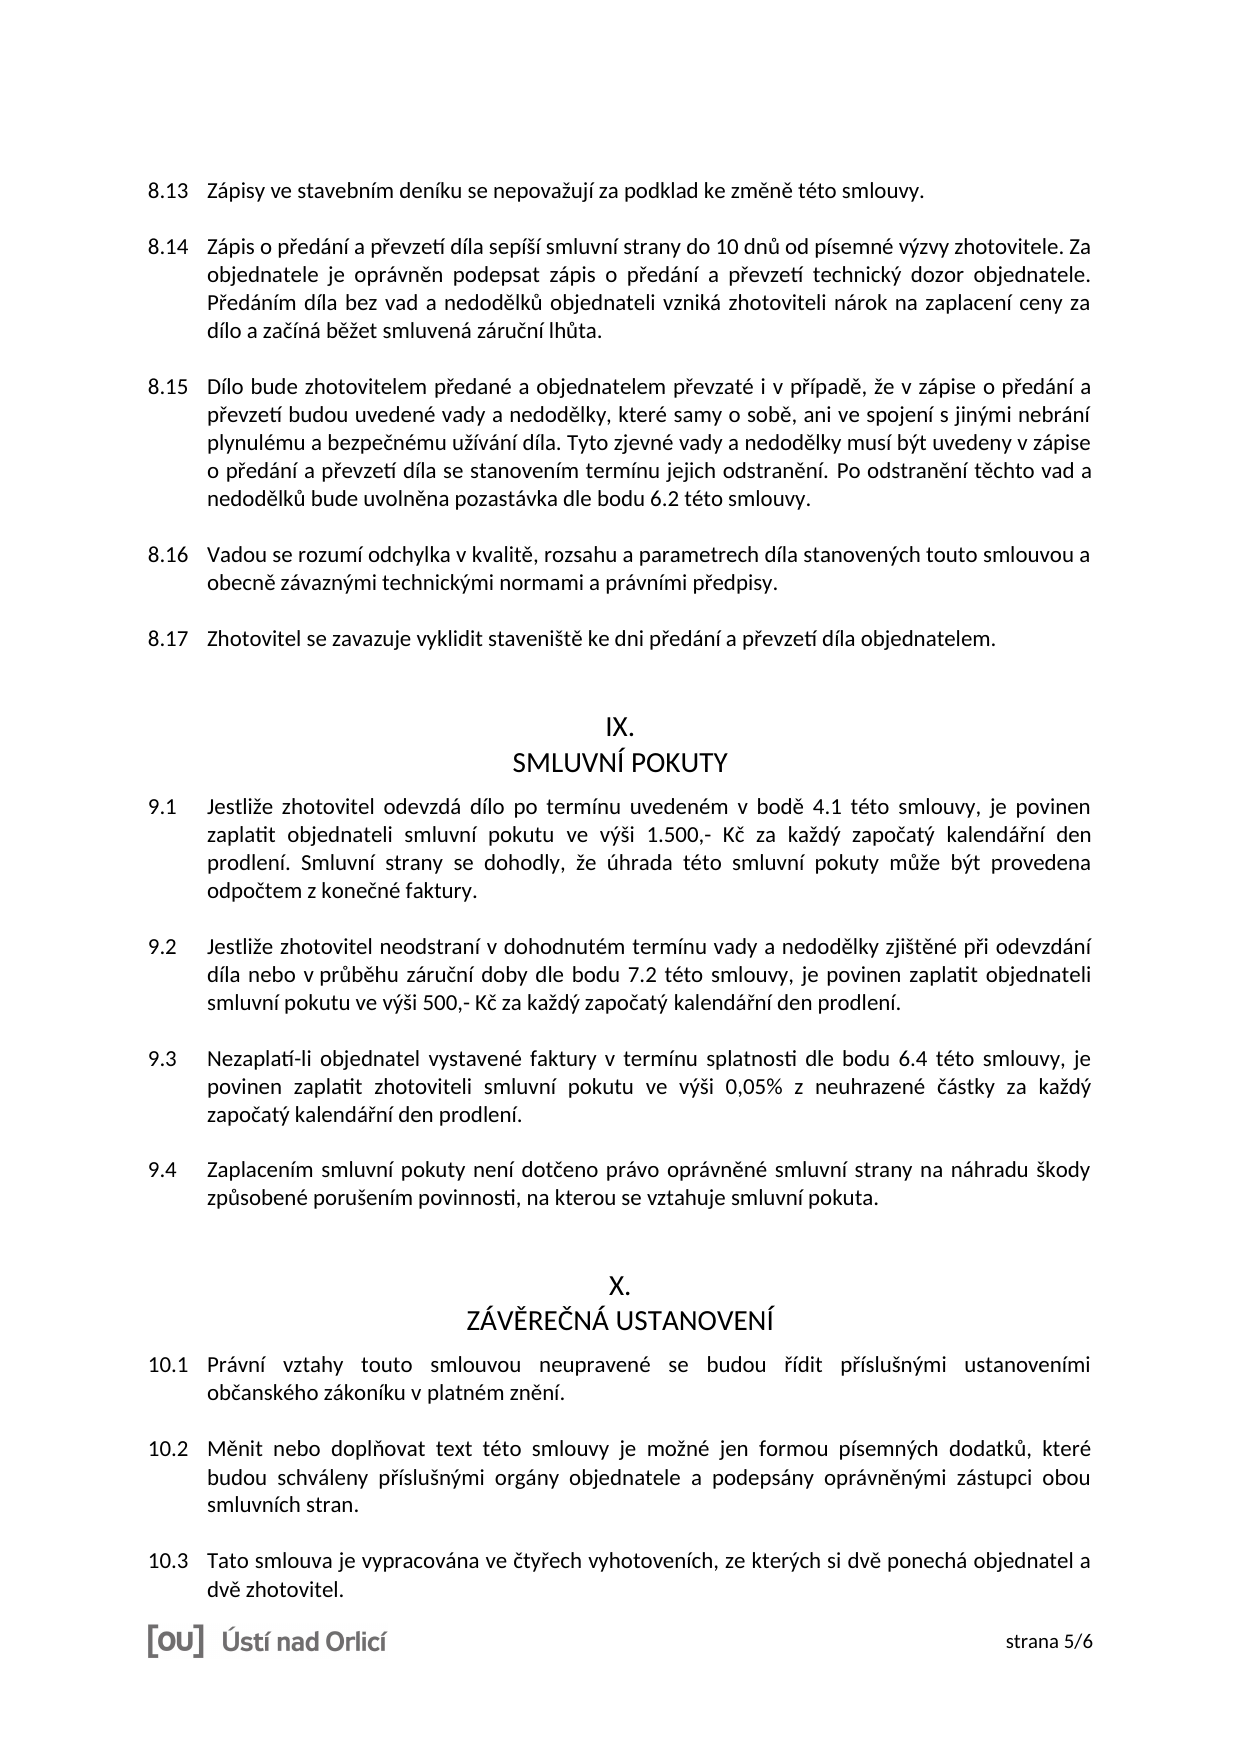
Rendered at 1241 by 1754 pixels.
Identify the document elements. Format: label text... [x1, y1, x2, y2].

text 10.1 Právní vztahy touto smlouvou neupravené se budou řídit příslušnými ustanoveními občanského zákoníku v platném znění. [148, 1351, 1092, 1407]
text závěrečná ustanovení [148, 1302, 1092, 1338]
text 8.16 Vadou se rozumí odchylka v kvalitě, rozsahu a parametrech díla stanovených touto smlouvou a obecně závaznými technickými normami a právními předpisy. [148, 540, 1092, 596]
text 8.14 Zápis o předání a převzetí díla sepíší smluvní strany do 10 dnů od písemné výzvy zhotovitele. Za objednatele je oprávněn podepsat zápis o předání a převzetí technický dozor objednatele. Předáním díla bez vad a nedodělků objednateli vzniká zhotoviteli nárok na zaplacení ceny za dílo a začíná běžet smluvená záruční lhůta. [148, 232, 1092, 344]
picture [147, 1623, 388, 1659]
text 8.15 Dílo bude zhotovitelem předané a objednatelem převzaté i v případě, že v zápise o předání a převzetí budou uvedené vady a nedodělky, které samy o sobě, ani ve spojení s jinými nebrání plynulému a bezpečnému užívání díla. Tyto zjevné vady a nedodělky musí být uvedeny v zápise o předání a převzetí díla se stanovením termínu jejich odstranění. Po odstranění těchto vad a nedodělků bude uvolněna pozastávka dle bodu 6.2 této smlouvy. [148, 372, 1092, 512]
text 8.17 Zhotovitel se zavazuje vyklidit staveniště ke dni předání a převzetí díla objednatelem. [148, 624, 1092, 652]
text 9.1 Jestliže zhotovitel odevzdá dílo po termínu uvedeném v bodě 4.1 této smlouvy, je povinen zaplatit objednateli smluvní pokutu ve výši 1.500,- Kč za každý započatý kalendářní den prodlení. Smluvní strany se dohodly, že úhrada této smluvní pokuty může být provedena odpočtem z konečné faktury. [148, 792, 1092, 904]
text 9.3 Nezaplatí-li objednatel vystavené faktury v termínu splatnosti dle bodu 6.4 této smlouvy, je povinen zaplatit zhotoviteli smluvní pokutu ve výši 0,05% z neuhrazené částky za každý započatý kalendářní den prodlení. [148, 1044, 1092, 1128]
text X. [148, 1267, 1092, 1302]
text 10.2 Měnit nebo doplňovat text této smlouvy je možné jen formou písemných dodatků, které budou schváleny příslušnými orgány objednatele a podepsány oprávněnými zástupci obou smluvních stran. [148, 1434, 1092, 1519]
text 10.3 Tato smlouva je vypracována ve čtyřech vyhotoveních, ze kterých si dvě ponechá objednatel a dvě zhotovitel. [148, 1547, 1092, 1603]
text 9.4 Zaplacením smluvní pokuty není dotčeno právo oprávněné smluvní strany na náhradu škody způsobené porušením povinnosti, na kterou se vztahuje smluvní pokuta. [148, 1155, 1092, 1211]
text 9.2 Jestliže zhotovitel neodstraní v dohodnutém termínu vady a nedodělky zjištěné při odevzdání díla nebo v průběhu záruční doby dle bodu 7.2 této smlouvy, je povinen zaplatit objednateli smluvní pokutu ve výši 500,- Kč za každý započatý kalendářní den prodlení. [148, 932, 1092, 1016]
text smluvní pokuty [148, 744, 1092, 779]
text 8.13 Zápisy ve stavebním deníku se nepovažují za podklad ke změně této smlouvy. [148, 176, 1092, 204]
text IX. [148, 708, 1092, 744]
